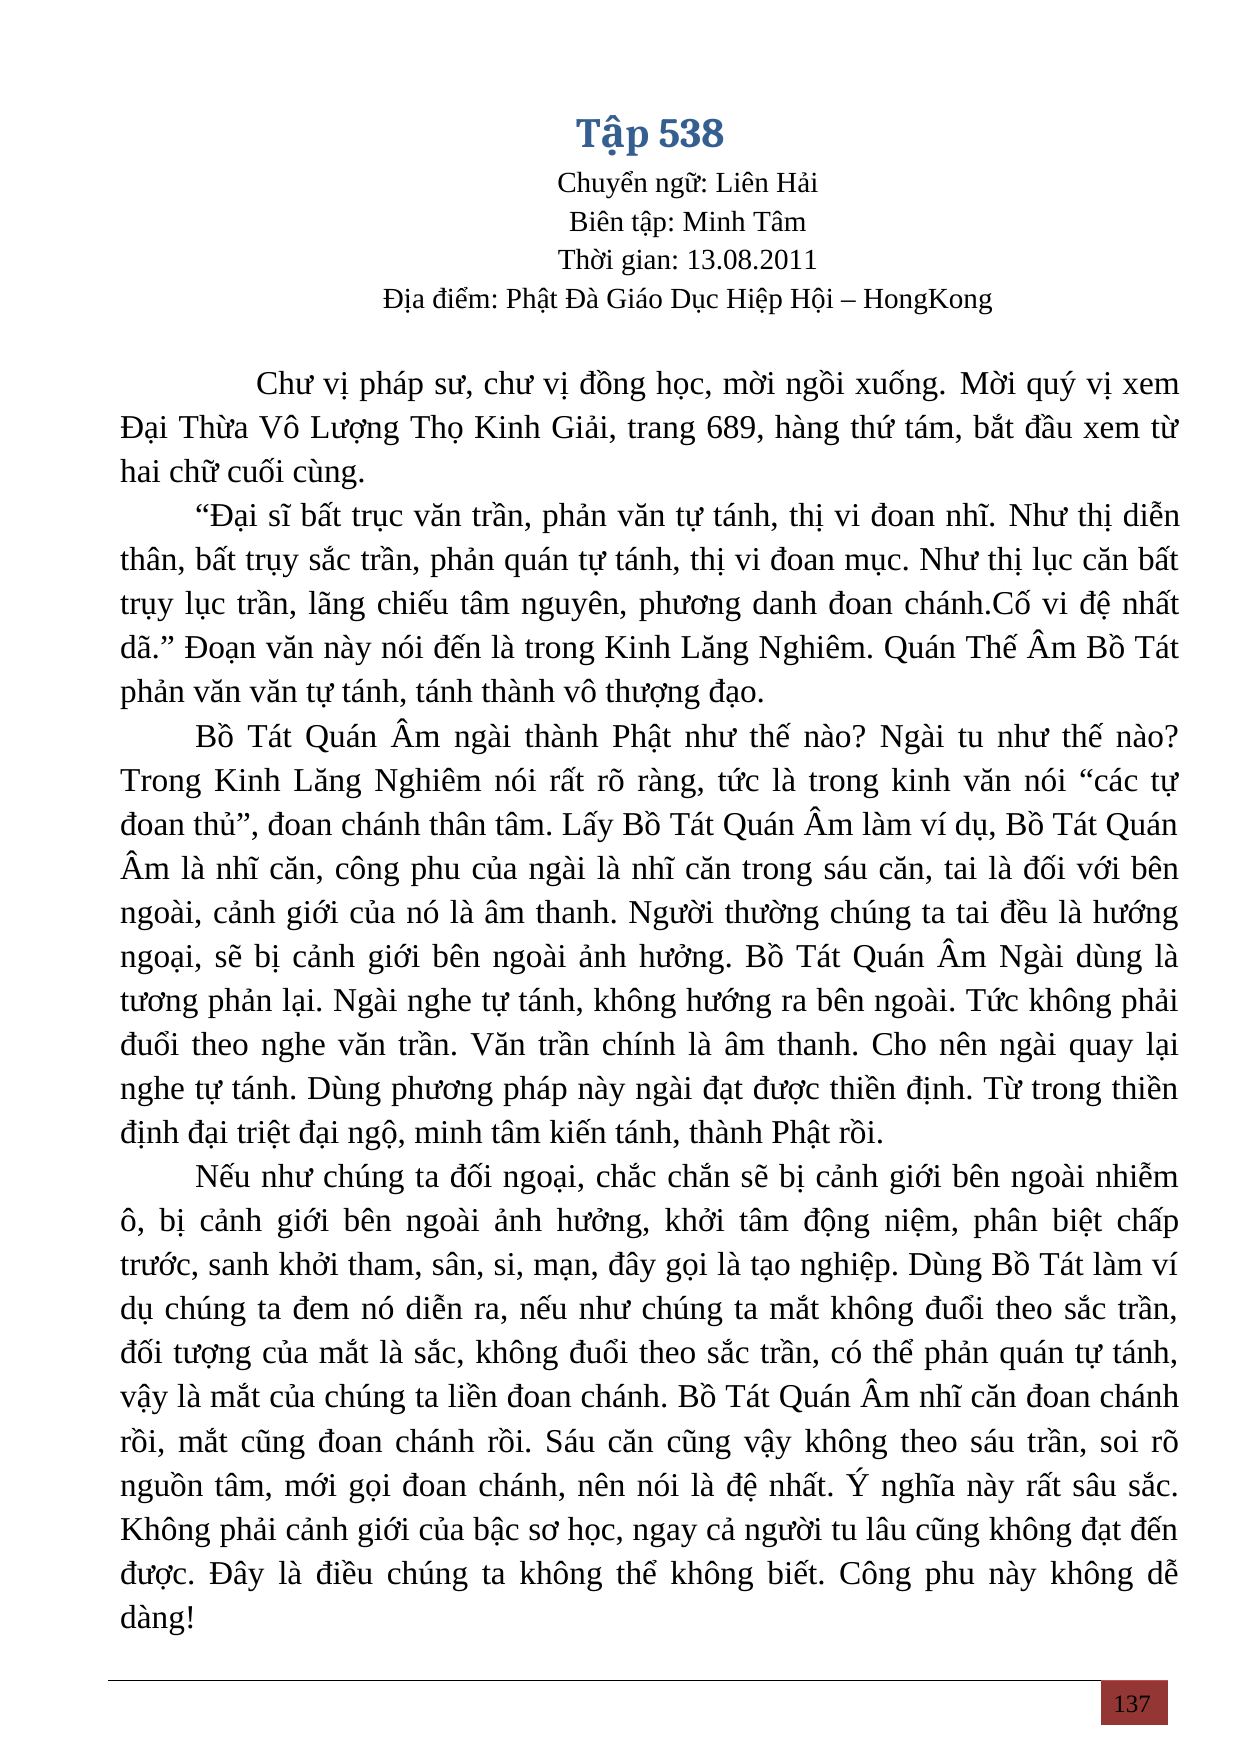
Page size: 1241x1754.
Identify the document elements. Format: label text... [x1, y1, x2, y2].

subtitle Tập 538 [120, 110, 1180, 158]
text Chư vị pháp sư, chư vị đồng học, mời ngồi xuống. Mời quý vị xem Đại Thừa Vô Lượng Thọ Kinh Giải, trang 689, hàng thứ tám, bắt đầu xem từ hai chữ cuối cùng. [120, 363, 1180, 490]
text Biên tập: Minh Tâm [120, 204, 1180, 237]
text Bồ Tát Quán Âm ngài thành Phật như thế nào? Ngài tu như thế nào? Trong Kinh Lăng Nghiêm nói rất rõ ràng, tức là trong kinh văn nói “các tự đoan thủ”, đoan chánh thân tâm. Lấy Bồ Tát Quán Âm làm ví dụ, Bồ Tát Quán Âm là nhĩ căn, công phu của ngài là nhĩ căn trong sáu căn, tai là đối với bên ngoài, cảnh giới của nó là âm thanh. Người thường chúng ta tai đều là hướng ngoại, sẽ bị cảnh giới bên ngoài ảnh hưởng. Bồ Tát Quán Âm Ngài dùng là tương phản lại. Ngài nghe tự tánh, không hướng ra bên ngoài. Tức không phải đuổi theo nghe văn trần. Văn trần chính là âm thanh. Cho nên ngài quay lại nghe tự tánh. Dùng phương pháp này ngài đạt được thiền định. Từ trong thiền định đại triệt đại ngộ, minh tâm kiến tánh, thành Phật rồi. [120, 716, 1180, 1151]
text “Đại sĩ bất trục văn trần, phản văn tự tánh, thị vi đoan nhĩ. Như thị diễn thân, bất trụy sắc trần, phản quán tự tánh, thị vi đoan mục. Như thị lục căn bất trụy lục trần, lãng chiếu tâm nguyên, phương danh đoan chánh.Cố vi đệ nhất dã.” Đoạn văn này nói đến là trong Kinh Lăng Nghiêm. Quán Thế Âm Bồ Tát phản văn văn tự tánh, tánh thành vô thượng đạo. [120, 496, 1180, 710]
text Chuyển ngữ: Liên Hải [120, 165, 1180, 199]
text Địa điểm: Phật Đà Giáo Dục Hiệp Hội – HongKong [120, 281, 1180, 314]
text Thời gian: 13.08.2011 [120, 242, 1180, 276]
text Nếu như chúng ta đối ngoại, chắc chắn sẽ bị cảnh giới bên ngoài nhiễm ô, bị cảnh giới bên ngoài ảnh hưởng, khởi tâm động niệm, phân biệt chấp trước, sanh khởi tham, sân, si, mạn, đây gọi là tạo nghiệp. Dùng Bồ Tát làm ví dụ chúng ta đem nó diễn ra, nếu như chúng ta mắt không đuổi theo sắc trần, đối tượng của mắt là sắc, không đuổi theo sắc trần, có thể phản quán tự tánh, vậy là mắt của chúng ta liền đoan chánh. Bồ Tát Quán Âm nhĩ căn đoan chánh rồi, mắt cũng đoan chánh rồi. Sáu căn cũng vậy không theo sáu trần, soi rõ nguồn tâm, mới gọi đoan chánh, nên nói là đệ nhất. Ý nghĩa này rất sâu sắc. Không phải cảnh giới của bậc sơ học, ngay cả người tu lâu cũng không đạt đến được. Đây là điều chúng ta không thể không biết. Công phu này không dễ dàng! [120, 1156, 1180, 1635]
